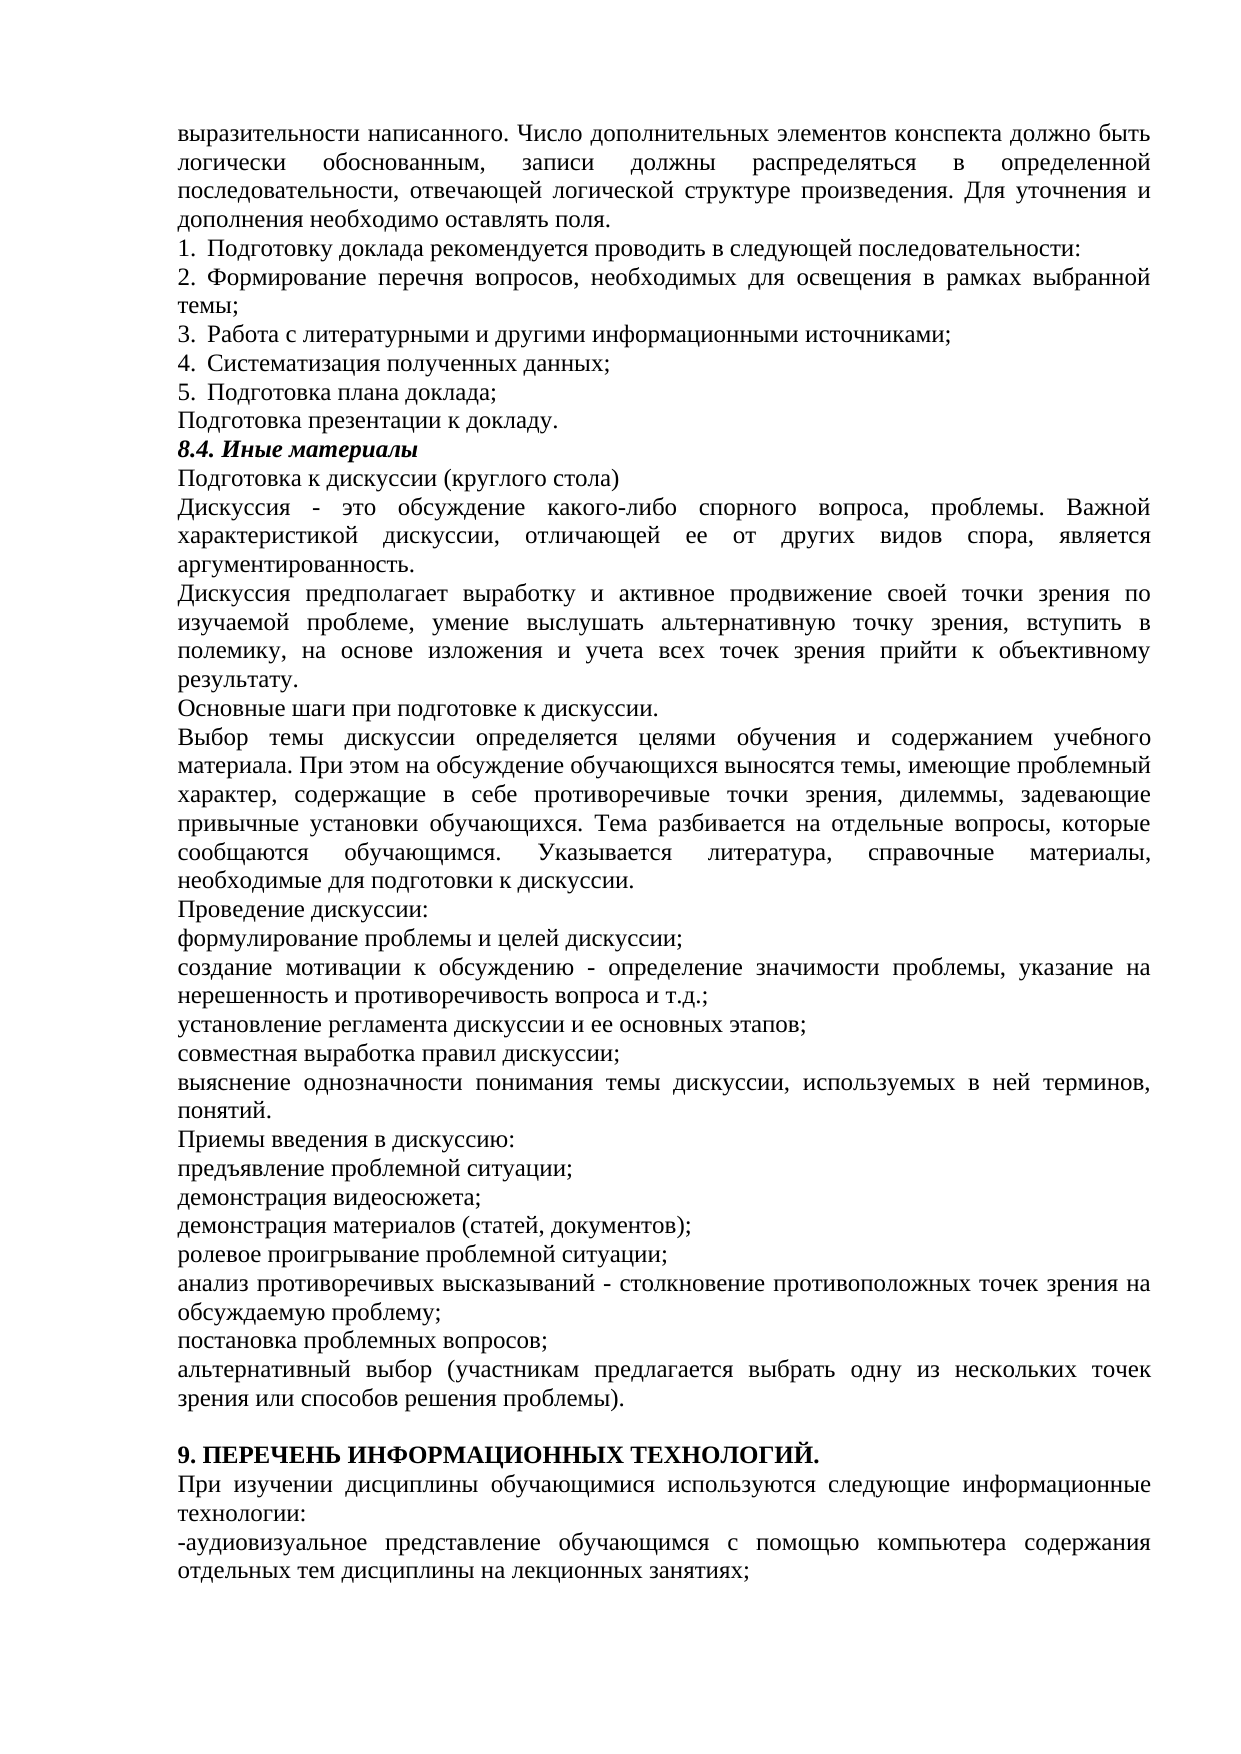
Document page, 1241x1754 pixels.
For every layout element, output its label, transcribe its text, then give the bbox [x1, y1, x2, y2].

text Выбор темы дискуссии определяется целями обучения и содержанием учебного материала. При этом на обсуждение обучающихся выносятся темы, имеющие проблемный характер, содержащие в себе противоречивые точки зрения, дилеммы, задевающие привычные установки обучающихся. Тема разбивается на отдельные вопросы, которые сообщаются обучающимся. Указывается литература, справочные материалы, необходимые для подготовки к дискуссии. [177, 722, 1152, 894]
list Формирование перечня вопросов, необходимых для освещения в рамках выбранной темы; [177, 262, 1152, 319]
text Подготовка к дискуссии (круглого стола) [177, 463, 1152, 492]
text установление регламента дискуссии и ее основных этапов; [177, 1009, 1152, 1038]
text анализ противоречивых высказываний - столкновение противоположных точек зрения на обсуждаемую проблему; [177, 1268, 1152, 1326]
text Проведение дискуссии: [177, 894, 1152, 923]
text альтернативный выбор (участникам предлагается выбрать одну из нескольких точек зрения или способов решения проблемы). [177, 1354, 1152, 1412]
text -аудиовизуальное представление обучающимся с помощью компьютера содержания отдельных тем дисциплины на лекционных занятиях; [177, 1527, 1152, 1584]
text Подготовка презентации к докладу. [177, 406, 1152, 434]
text демонстрация материалов (статей, документов); [177, 1211, 1152, 1239]
text При изучении дисциплины обучающимися используются следующие информационные технологии: [177, 1469, 1152, 1527]
text постановка проблемных вопросов; [177, 1326, 1152, 1354]
text создание мотивации к обсуждению - определение значимости проблемы, указание на нерешенность и противоречивость вопроса и т.д.; [177, 952, 1152, 1009]
text ролевое проигрывание проблемной ситуации; [177, 1239, 1152, 1268]
text 8.4. Иные материалы [177, 434, 1152, 463]
text Дискуссия предполагает выработку и активное продвижение своей точки зрения по изучаемой проблеме, умение выслушать альтернативную точку зрения, вступить в полемику, на основе изложения и учета всех точек зрения прийти к объективному результату. [177, 578, 1152, 693]
list Подготовка плана доклада; [177, 377, 1152, 406]
text Дискуссия - это обсуждение какого-либо спорного вопроса, проблемы. Важной характеристикой дискуссии, отличающей ее от других видов спора, является аргументированность. [177, 492, 1152, 578]
text Основные шаги при подготовке к дискуссии. [177, 693, 1152, 722]
list Систематизация полученных данных; [177, 348, 1152, 377]
text формулирование проблемы и целей дискуссии; [177, 923, 1152, 952]
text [177, 118, 1152, 233]
text выяснение однозначности понимания темы дискуссии, используемых в ней терминов, понятий. [177, 1067, 1152, 1124]
text совместная выработка правил дискуссии; [177, 1038, 1152, 1067]
text 9. ПЕРЕЧЕНЬ ИНФОРМАЦИОННЫХ ТЕХНОЛОГИЙ. [177, 1441, 1152, 1469]
text предъявление проблемной ситуации; [177, 1153, 1152, 1182]
list Работа с литературными и другими информационными источниками; [177, 319, 1152, 348]
list Подготовку доклада рекомендуется проводить в следующей последовательности: [177, 233, 1152, 262]
text демонстрация видеосюжета; [177, 1182, 1152, 1211]
text Приемы введения в дискуссию: [177, 1124, 1152, 1153]
